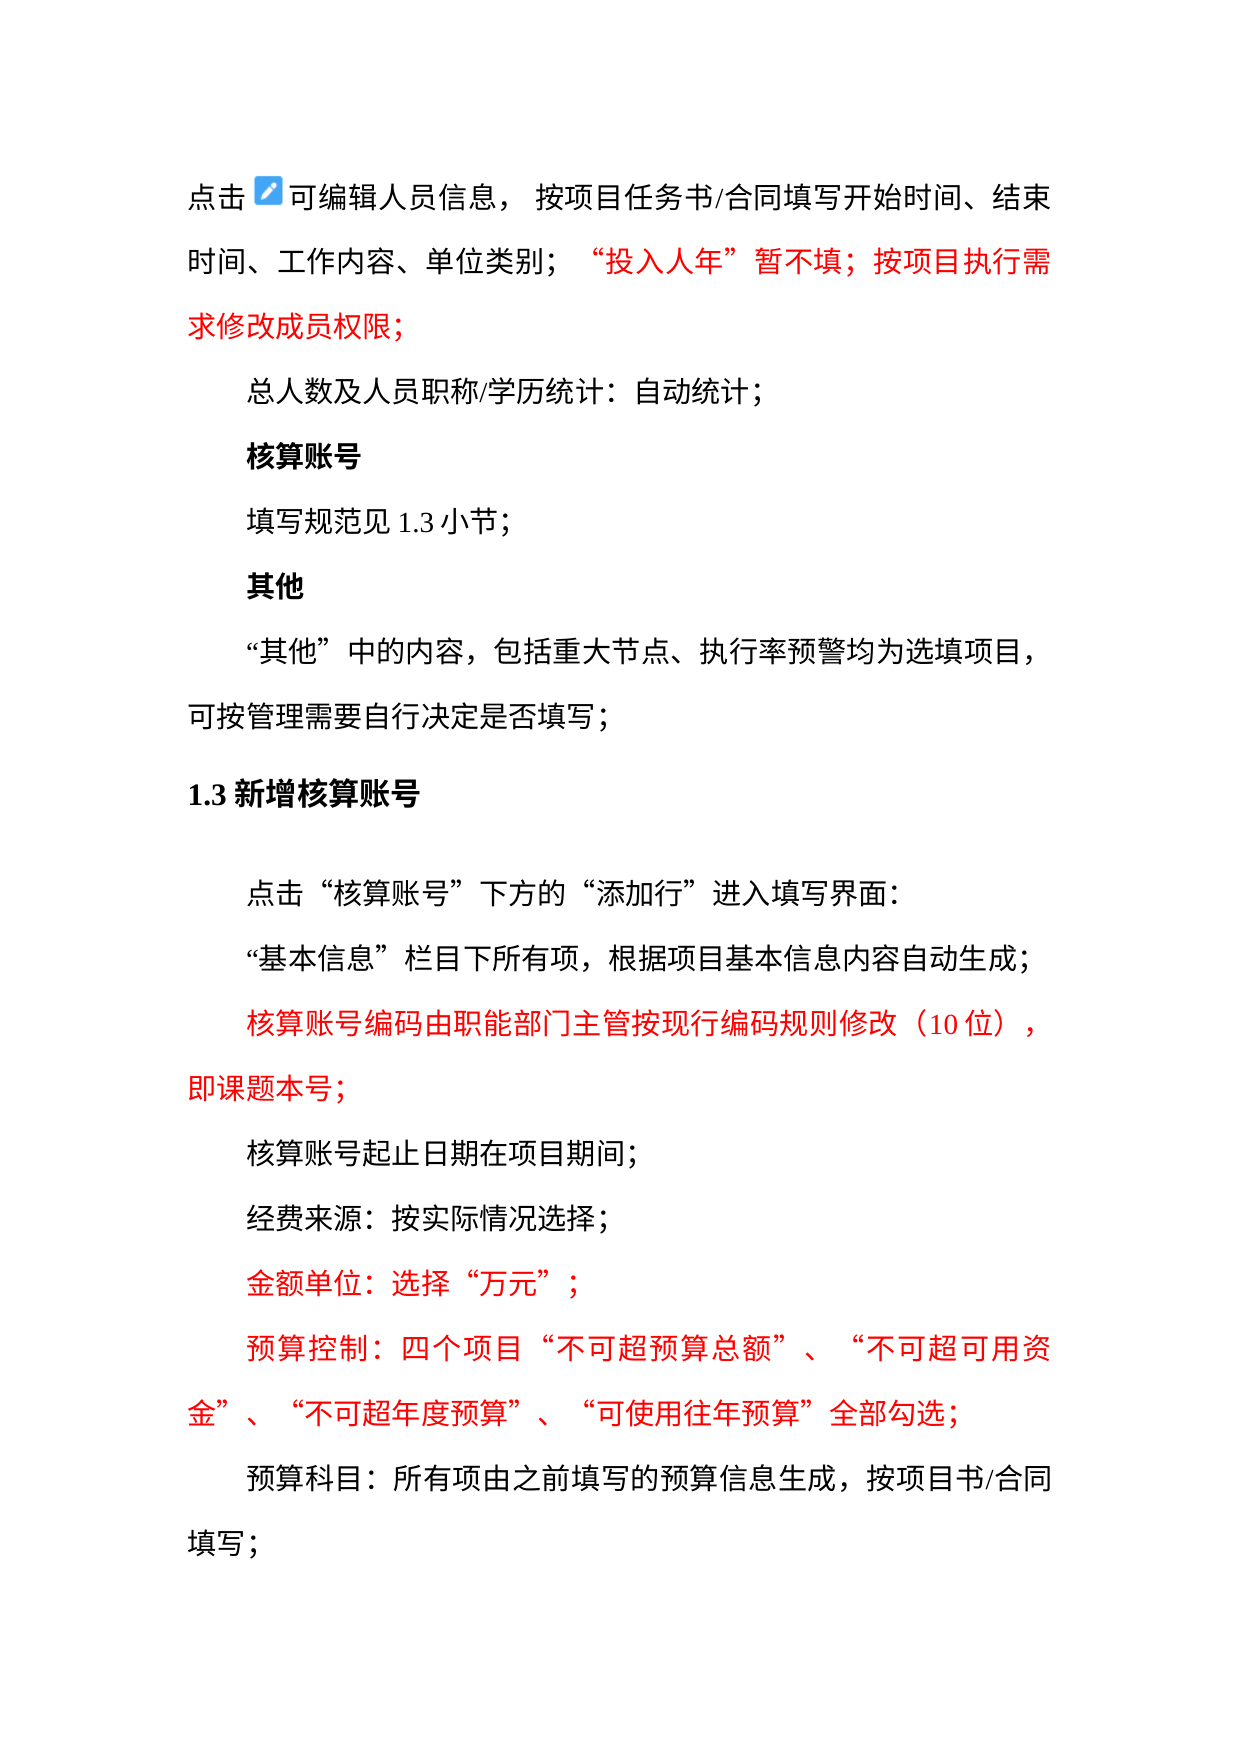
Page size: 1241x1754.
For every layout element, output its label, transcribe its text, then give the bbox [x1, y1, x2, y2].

text 核算账号编码由职能部门主管按现行编码规则修改（10位），即课题本号； [187, 989, 1053, 1119]
text “其他”中的内容，包括重大节点、执行率预警均为选填项目，可按管理需要自行决定是否填写； [187, 617, 1053, 747]
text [187, 162, 1053, 357]
text 金额单位：选择“万元”； [187, 1249, 1053, 1314]
text 经费来源：按实际情况选择； [187, 1184, 1053, 1249]
text 填写规范见1.3小节； [187, 487, 1053, 552]
text 核算账号起止日期在项目期间； [187, 1119, 1053, 1184]
text 预算控制：四个项目“不可超预算总额”、“不可超可用资金”、“不可超年度预算”、“可使用往年预算”全部勾选； [187, 1314, 1053, 1444]
text 核算账号 [187, 422, 1053, 487]
text 总人数及人员职称/学历统计：自动统计； [187, 357, 1053, 422]
text “基本信息”栏目下所有项，根据项目基本信息内容自动生成； [187, 924, 1053, 989]
text 预算科目：所有项由之前填写的预算信息生成，按项目书/合同填写； [187, 1444, 1053, 1574]
text 其他 [187, 552, 1053, 617]
subtitle 1.3 新增核算账号 [187, 759, 1053, 824]
text 点击“核算账号”下方的“添加行”进入填写界面： [187, 859, 1053, 924]
picture [247, 172, 289, 209]
